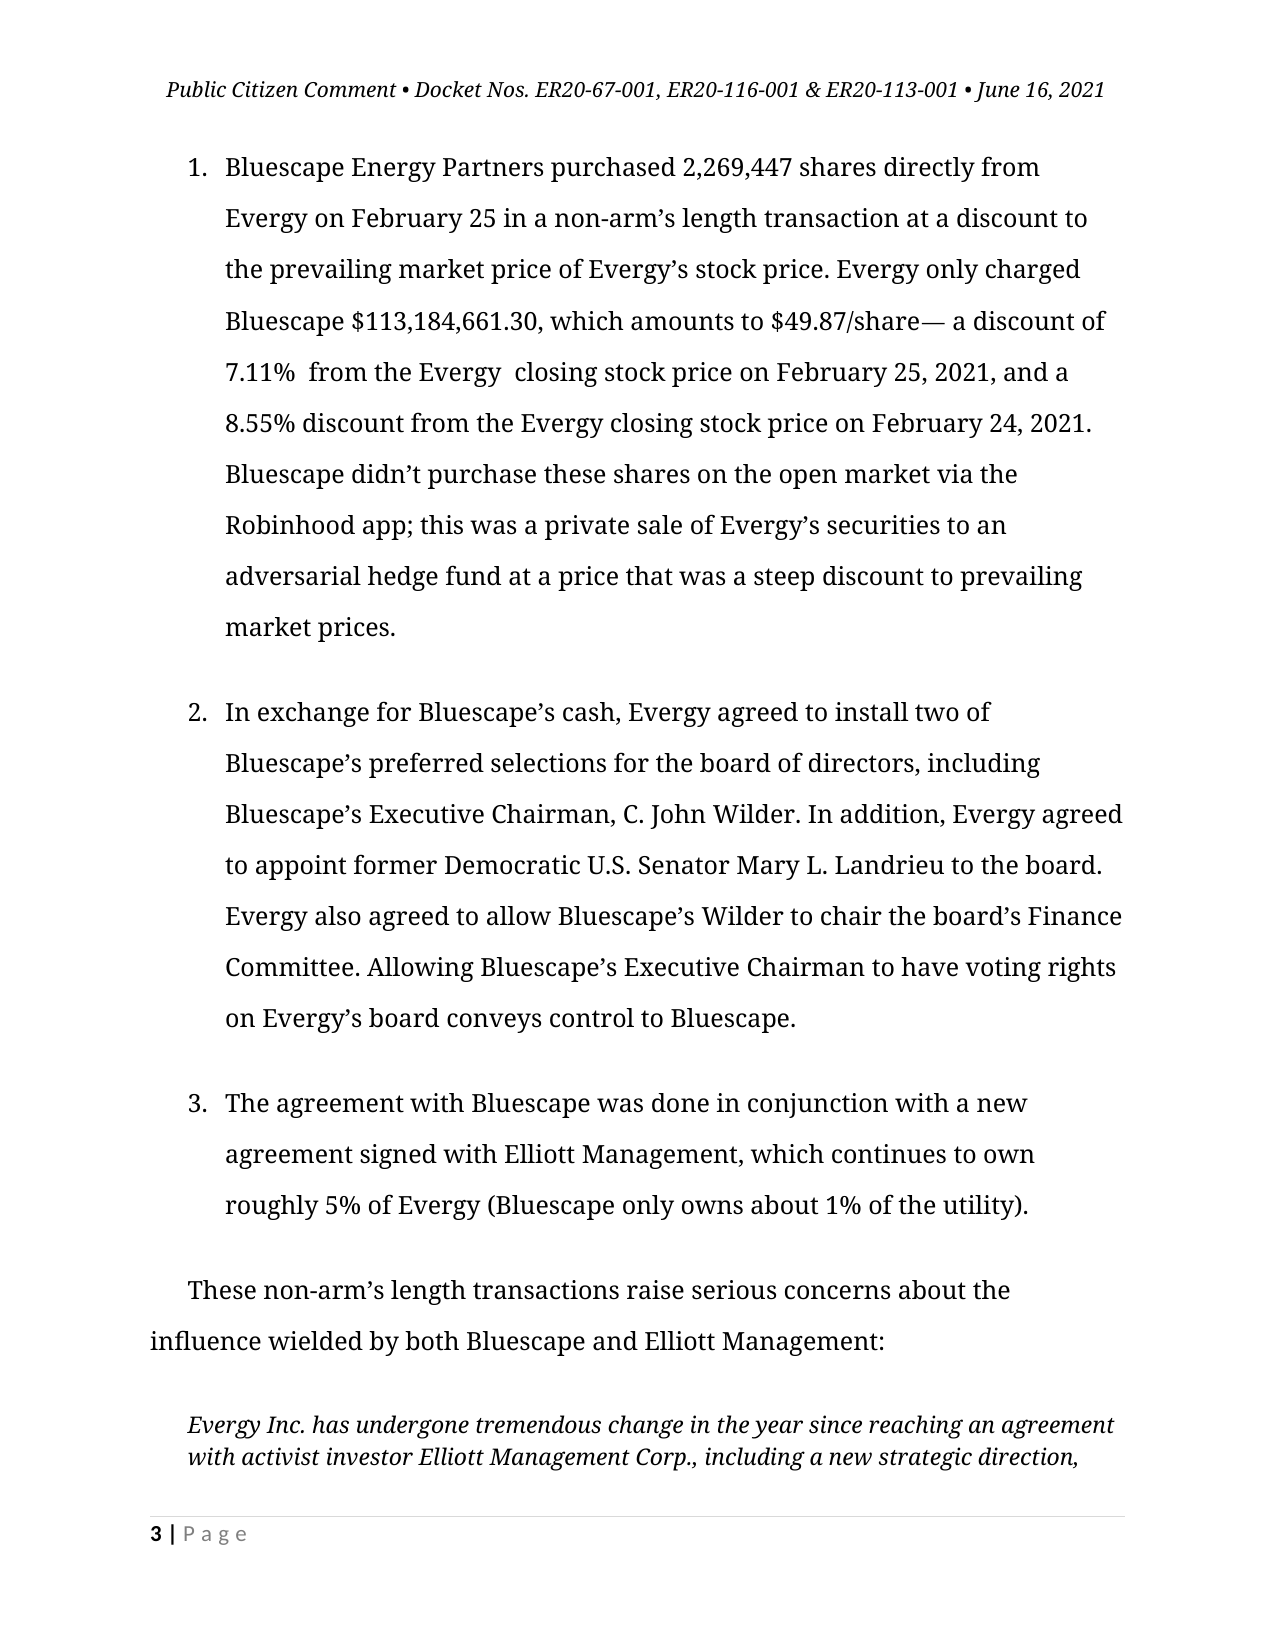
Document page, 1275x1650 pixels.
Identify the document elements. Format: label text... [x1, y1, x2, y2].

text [187, 1409, 1125, 1472]
text These non-arm’s length transactions raise serious concerns about the influence wielded by both Bluescape and Elliott Management: [150, 1273, 1125, 1358]
list Bluescape Energy Partners purchased 2,269,447 shares directly from Evergy on February 25 in a non-arm’s length transaction at a discount to the prevailing market price of Evergy’s stock price. Evergy only charged Bluescape $113,184,661.30, which amounts to $49.87/share— a discount of 7.11% from the Evergy closing stock price on February 25, 2021, and a 8.55% discount from the Evergy closing stock price on February 24, 2021. Bluescape didn’t purchase these shares on the open market via the Robinhood app; this was a private sale of Evergy’s securities to an adversarial hedge fund at a price that was a steep discount to prevailing market prices. [187, 150, 1125, 643]
list In exchange for Bluescape’s cash, Evergy agreed to install two of Bluescape’s preferred selections for the board of directors, including Bluescape’s Executive Chairman, C. John Wilder. In addition, Evergy agreed to appoint former Democratic U.S. Senator Mary L. Landrieu to the board. Evergy also agreed to allow Bluescape’s Wilder to chair the board’s Finance Committee. Allowing Bluescape’s Executive Chairman to have voting rights on Evergy’s board conveys control to Bluescape. [187, 694, 1125, 1035]
list The agreement with Bluescape was done in conjunction with a new agreement signed with Elliott Management, which continues to own roughly 5% of Evergy (Bluescape only owns about 1% of the utility). [187, 1086, 1125, 1222]
